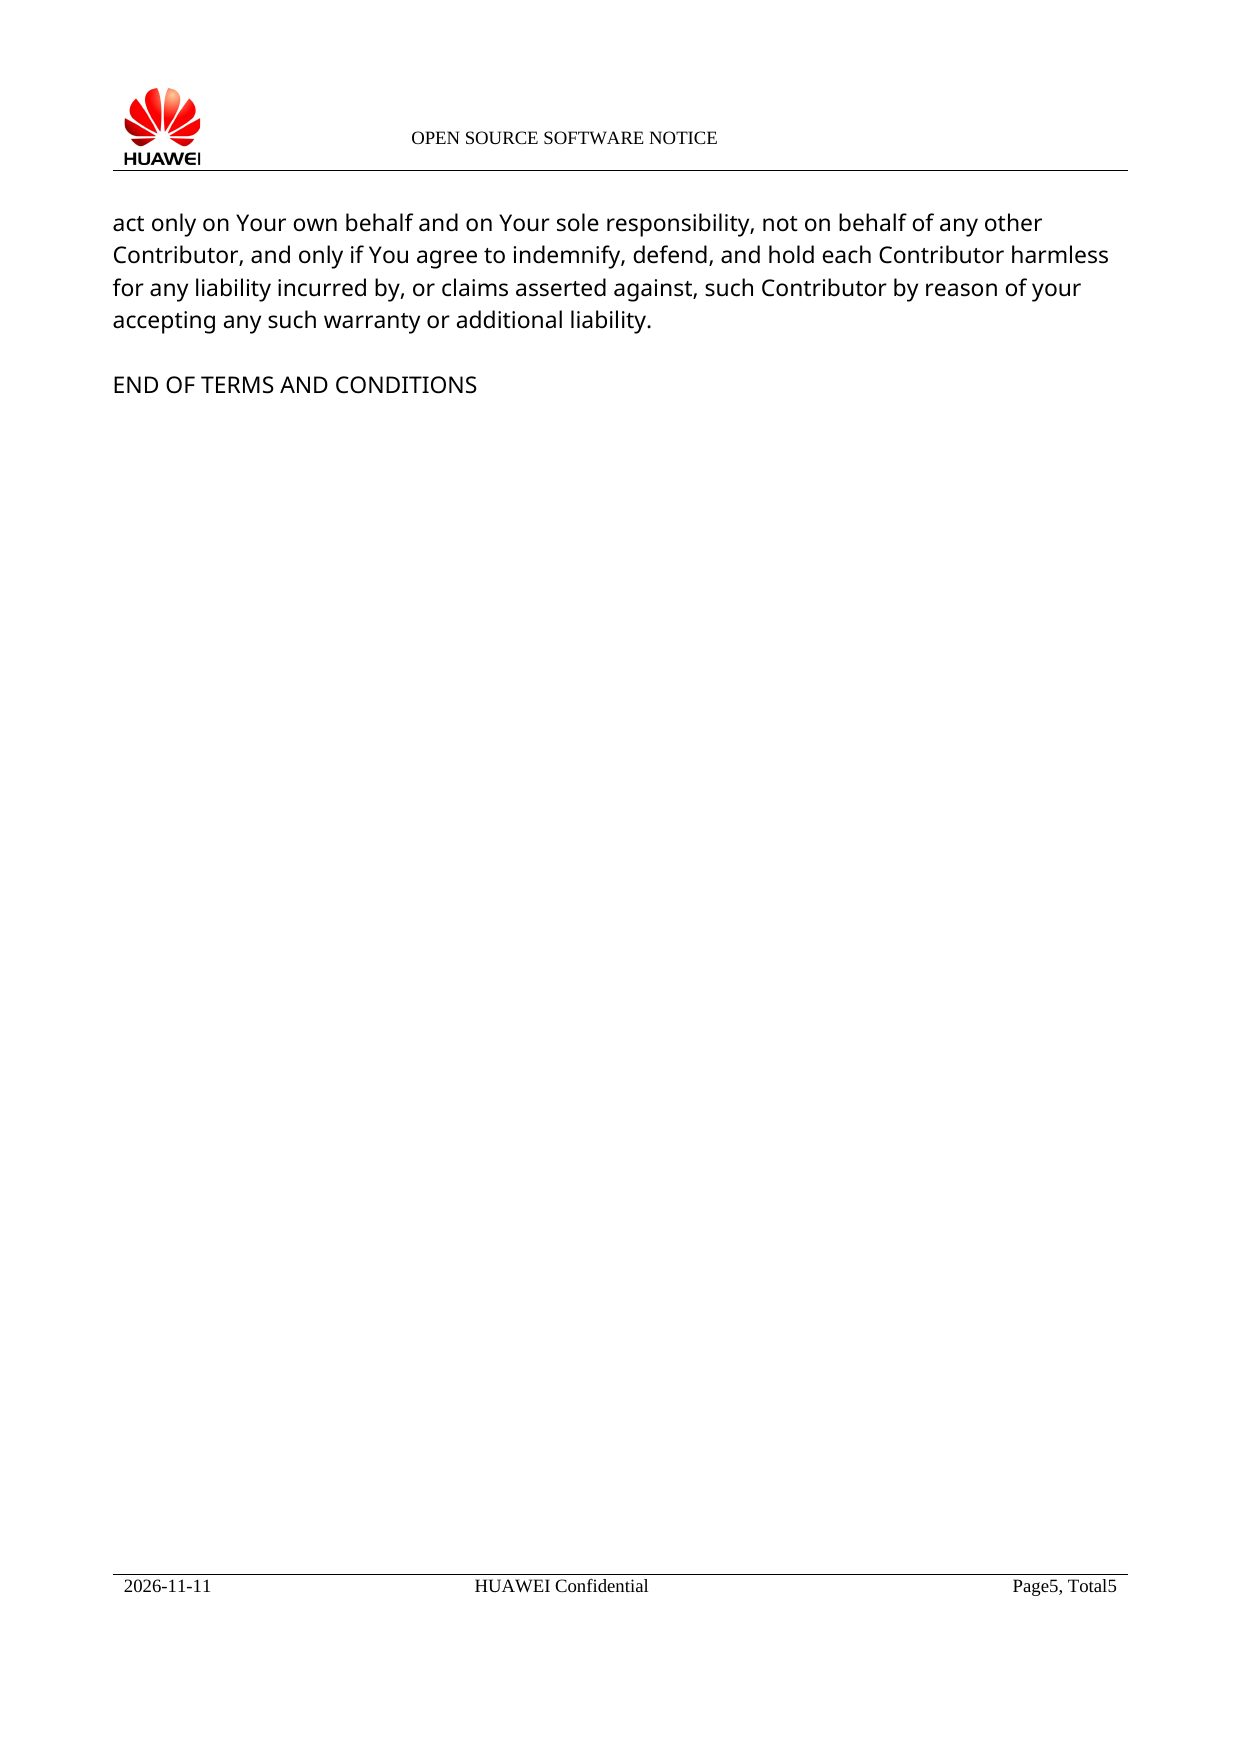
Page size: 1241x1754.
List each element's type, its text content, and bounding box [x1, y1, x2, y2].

picture [124, 88, 201, 165]
text END OF TERMS AND CONDITIONS [112, 369, 1128, 401]
